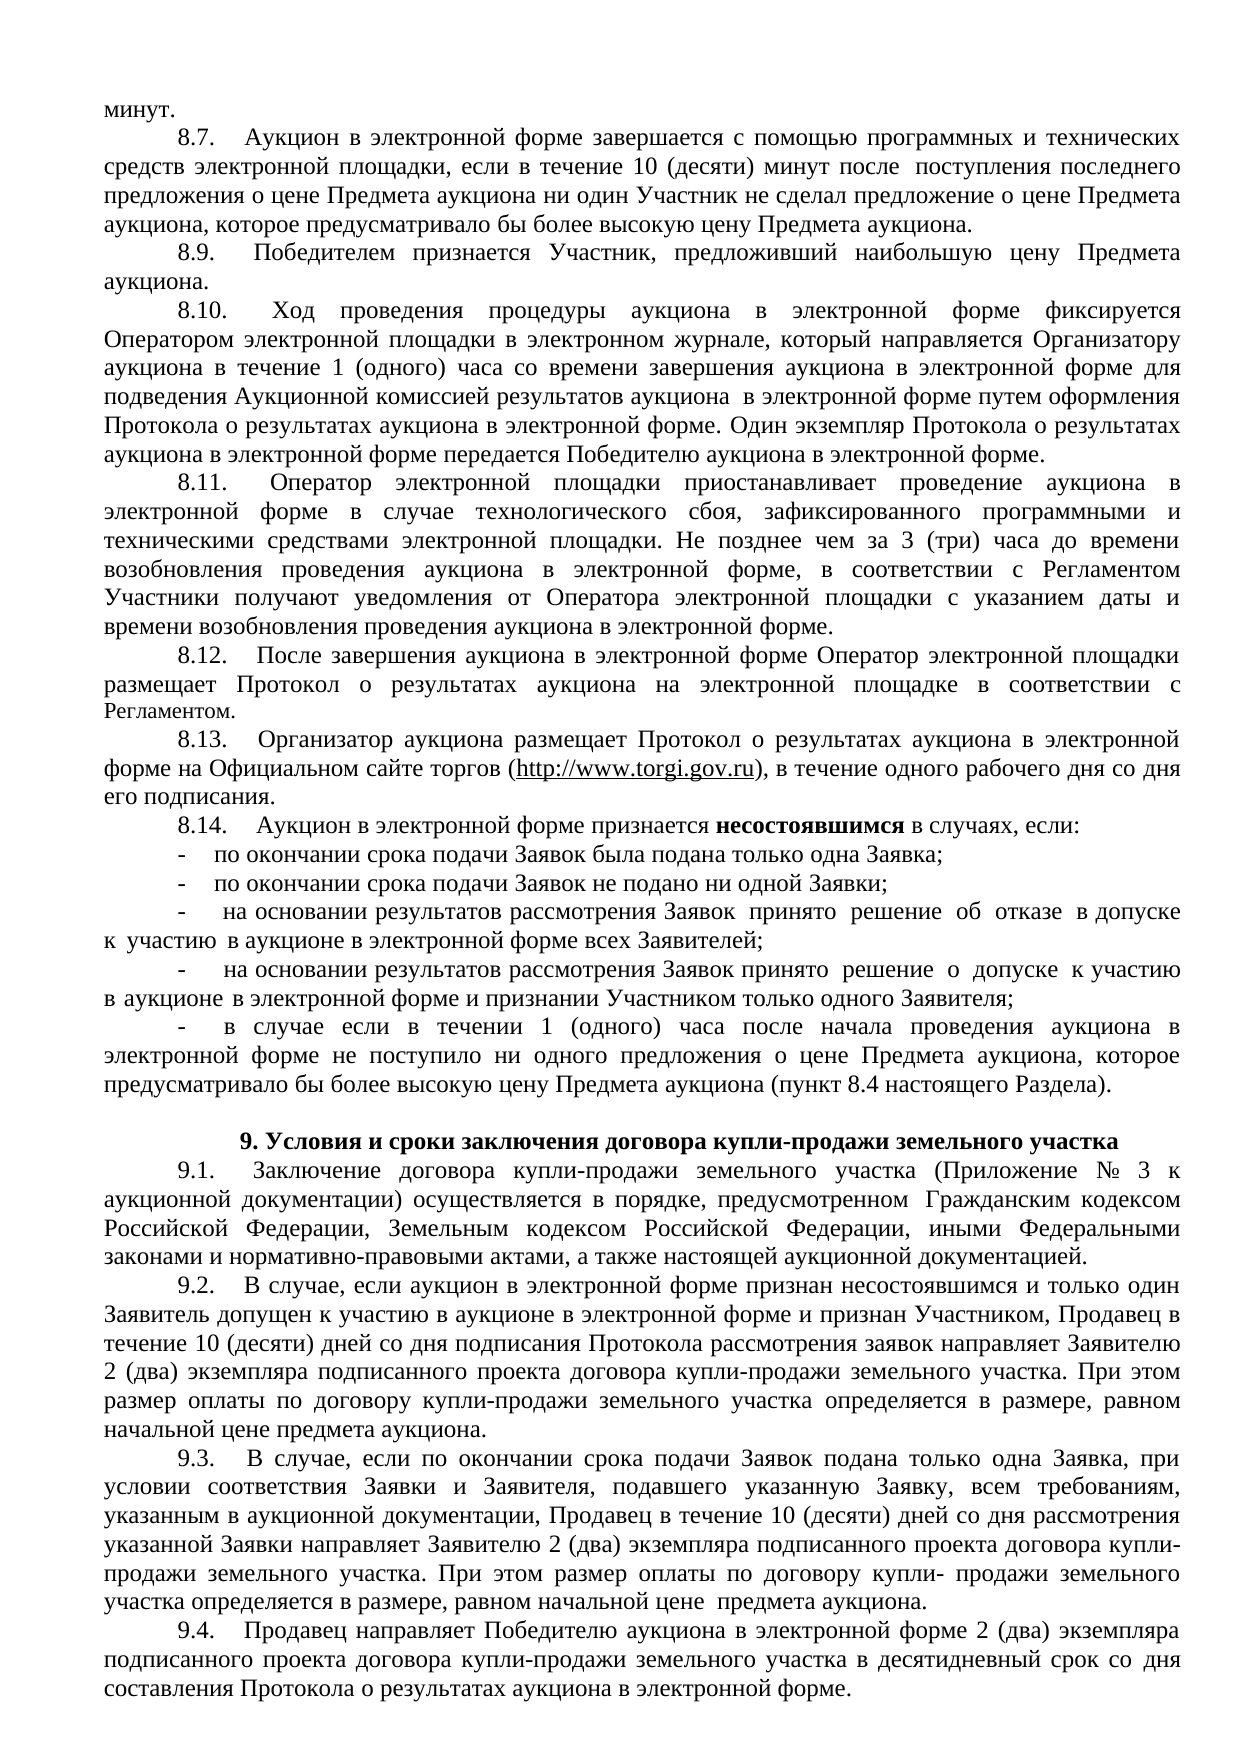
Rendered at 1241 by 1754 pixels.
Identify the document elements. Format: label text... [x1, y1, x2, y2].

list В случае, если аукцион в электронной форме признан несостоявшимся и только один Заявитель допущен к участию в аукционе в электронной форме и признан Участником, Продавец в течение 10 (десяти) дней со дня подписания Протокола рассмотрения заявок направляет Заявителю 2 (два) экземпляра подписанного проекта договора купли-продажи земельного участка. При этом размер оплаты по договору купли-продажи земельного участка определяется в размере, равном начальной цене предмета аукциона. [103, 1270, 1181, 1443]
list Организатор аукциона размещает Протокол о результатах аукциона в электронной форме на Официальном сайте торгов (http://www.torgi.gov.ru), в течение одного рабочего дня со дня его подписания. [103, 724, 1181, 810]
list Аукцион в электронной форме признается несостоявшимся в случаях, если: [103, 810, 1181, 839]
list Аукцион в электронной форме завершается с помощью программных и технических средств электронной площадки, если в течение 10 (десяти) минут после поступления последнего предложения о цене Предмета аукциона ни один Участник не сделал предложение о цене Предмета аукциона, которое предусматривало бы более высокую цену Предмета аукциона. [103, 122, 1181, 237]
list Оператор электронной площадки приостанавливает проведение аукциона в электронной форме в случае технологического сбоя, зафиксированного программными и техническими средствами электронной площадки. Не позднее чем за 3 (три) часа до времени возобновления проведения аукциона в электронной форме, в соответствии с Регламентом Участники получают уведомления от Оператора электронной площадки с указанием даты и времени возобновления проведения аукциона в электронной форме. [103, 467, 1181, 640]
list В случае, если по окончании срока подачи Заявок подана только одна Заявка, при условии соответствия Заявки и Заявителя, подавшего указанную Заявку, всем требованиям, указанным в аукционной документации, Продавец в течение 10 (десяти) дней со дня рассмотрения указанной Заявки направляет Заявителю 2 (два) экземпляра подписанного проекта договора купли-продажи земельного участка. При этом размер оплаты по договору купли- продажи земельного участка определяется в размере, равном начальной цене предмета аукциона. [103, 1443, 1181, 1615]
list Продавец направляет Победителю аукциона в электронной форме 2 (два) экземпляра подписанного проекта договора купли-продажи земельного участка в десятидневный срок со дня составления Протокола о результатах аукциона в электронной форме. [103, 1615, 1181, 1701]
list на основании результатов рассмотрения Заявок принято решение о допуске к участию в аукционе в электронной форме и признании Участником только одного Заявителя; [103, 954, 1181, 1011]
list Заключение договора купли-продажи земельного участка (Приложение № 3 к аукционной документации) осуществляется в порядке, предусмотренном Гражданским кодексом Российской Федерации, Земельным кодексом Российской Федерации, иными Федеральными законами и нормативно-правовыми актами, а также настоящей аукционной документацией. [103, 1155, 1181, 1270]
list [103, 94, 1181, 122]
list Победителем признается Участник, предложивший наибольшую цену Предмета аукциона. [103, 237, 1181, 295]
list После завершения аукциона в электронной форме Оператор электронной площадки размещает Протокол о результатах аукциона на электронной площадке в соответствии с Регламентом. [103, 640, 1181, 724]
list на основании результатов рассмотрения Заявок принято решение об отказе в допуске к участию в аукционе в электронной форме всех Заявителей; [103, 896, 1181, 954]
list в случае если в течении 1 (одного) часа после начала проведения аукциона в электронной форме не поступило ни одного предложения о цене Предмета аукциона, которое предусматривало бы более высокую цену Предмета аукциона (пункт 8.4 настоящего Раздела). [103, 1011, 1181, 1098]
subtitle 9. Условия и сроки заключения договора купли-продажи земельного участка [177, 1126, 1181, 1155]
list по окончании срока подачи Заявок не подано ни одной Заявки; [103, 868, 1181, 896]
list по окончании срока подачи Заявок была подана только одна Заявка; [103, 839, 1181, 868]
list Ход проведения процедуры аукциона в электронной форме фиксируется Оператором электронной площадки в электронном журнале, который направляется Организатору аукциона в течение 1 (одного) часа со времени завершения аукциона в электронной форме для подведения Аукционной комиссией результатов аукциона в электронной форме путем оформления Протокола о результатах аукциона в электронной форме. Один экземпляр Протокола о результатах аукциона в электронной форме передается Победителю аукциона в электронной форме. [103, 295, 1181, 467]
